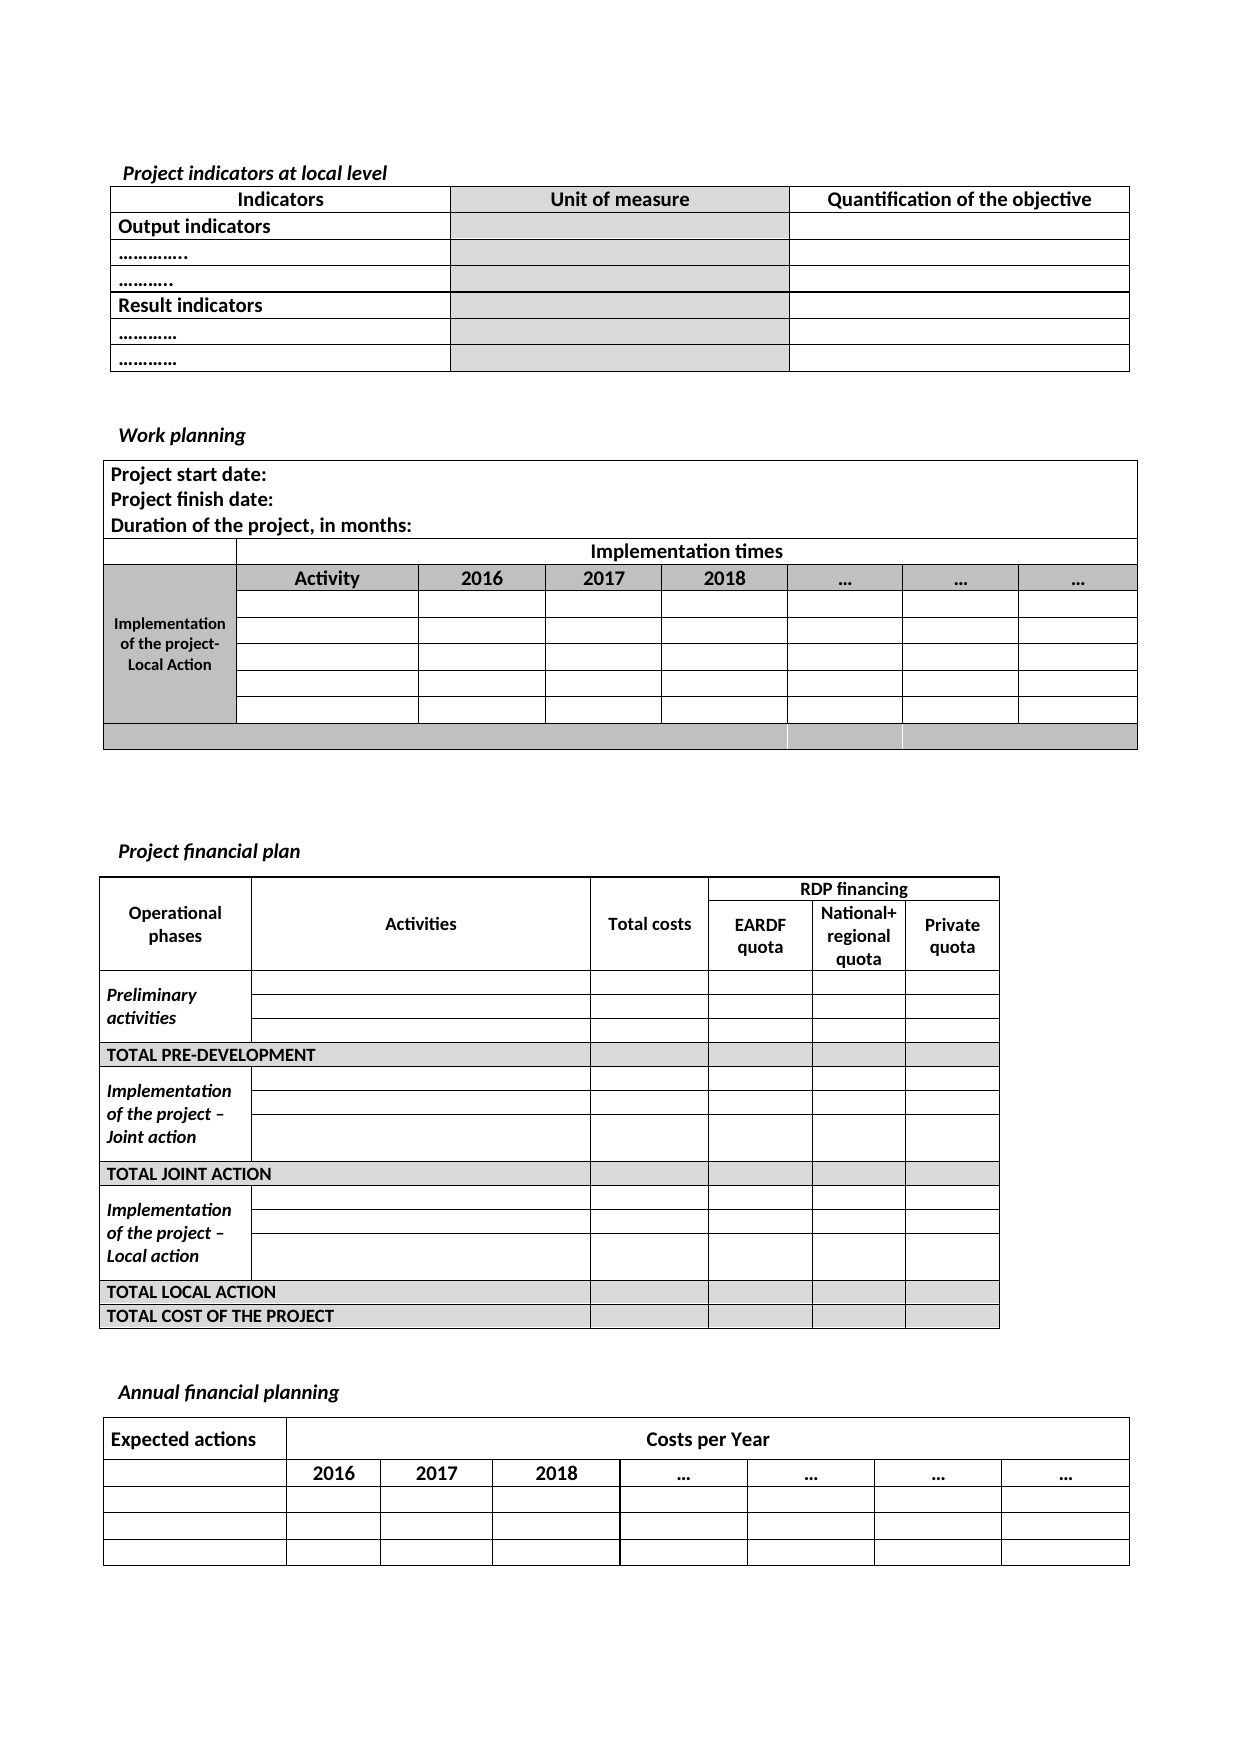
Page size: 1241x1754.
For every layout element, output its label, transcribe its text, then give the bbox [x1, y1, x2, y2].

table_cell [813, 1281, 905, 1303]
table_cell [813, 995, 905, 1018]
table_cell [906, 1305, 999, 1327]
table_cell [418, 724, 546, 749]
table_cell [709, 1115, 812, 1161]
table_cell [1019, 644, 1137, 670]
table_cell 2017 [381, 1460, 492, 1486]
table_cell [906, 1281, 999, 1303]
table_cell [813, 1305, 905, 1327]
table_cell [788, 591, 902, 617]
table_cell [546, 697, 661, 723]
table_cell 2016 [419, 565, 545, 590]
table_header Total costs [591, 878, 708, 970]
table_cell [237, 618, 418, 643]
table_cell [493, 1540, 619, 1565]
table_cell [252, 1186, 590, 1209]
table_cell [236, 724, 418, 749]
table_cell [237, 671, 418, 696]
table_cell ………… [111, 319, 450, 344]
table_cell [662, 724, 787, 749]
table_cell … [748, 1460, 874, 1486]
table_cell ………… [111, 345, 450, 371]
table_cell [1002, 1540, 1129, 1565]
table_cell [237, 697, 418, 723]
table_cell [621, 1540, 747, 1565]
table_cell [493, 1513, 619, 1539]
table_cell Activity [237, 565, 418, 590]
table_cell [813, 1186, 905, 1209]
table_cell [287, 1487, 380, 1512]
table_header Expected actions [104, 1418, 286, 1459]
table_cell Output indicators [111, 213, 450, 238]
table_cell [709, 971, 812, 994]
table_cell [591, 1305, 708, 1327]
table_cell [252, 971, 590, 994]
table_cell Implementation of the project- Local Action [104, 565, 236, 723]
table_cell [104, 1540, 286, 1565]
table_cell [709, 1210, 812, 1233]
table_cell Implementation times [237, 539, 1137, 564]
table_cell [748, 1540, 874, 1565]
table_cell [709, 1281, 812, 1303]
table_header Activities [252, 878, 590, 970]
table_cell [1019, 591, 1137, 617]
table_cell [591, 1281, 708, 1303]
table_cell [788, 724, 902, 749]
table_cell [903, 697, 1018, 723]
table_cell Implementation of the project – Local action [100, 1186, 251, 1279]
table_header Indicators [111, 187, 450, 212]
table_cell [546, 591, 661, 617]
table_cell [788, 644, 902, 670]
table_cell ……….. [111, 266, 450, 291]
table_cell [1002, 1513, 1129, 1539]
table_cell [903, 671, 1018, 696]
table_cell [662, 644, 787, 670]
table_cell [709, 1234, 812, 1279]
table_cell [591, 1162, 708, 1185]
table_cell [252, 1019, 590, 1042]
table_cell [252, 1115, 590, 1161]
table_cell [748, 1487, 874, 1512]
table_cell [237, 591, 418, 617]
table_cell [104, 1487, 286, 1512]
table_cell [451, 293, 789, 318]
table_cell [903, 591, 1018, 617]
table_cell [875, 1513, 1001, 1539]
table_header Operational phases [100, 878, 251, 970]
table_cell [546, 644, 661, 670]
table_cell [709, 1067, 812, 1090]
table_cell [813, 1162, 905, 1185]
table_cell [813, 1043, 905, 1066]
table_cell [906, 1186, 999, 1209]
text Project indicators at local level [118, 160, 1122, 186]
table_cell [709, 1162, 812, 1185]
table_cell [813, 1091, 905, 1114]
table_cell [662, 671, 787, 696]
table_cell EARDF quota [709, 901, 812, 970]
table_cell [906, 1234, 999, 1279]
table_cell [1019, 697, 1137, 723]
table_cell [709, 995, 812, 1018]
table_cell [252, 1067, 590, 1090]
table_cell [591, 1115, 708, 1161]
table_cell Result indicators [111, 293, 450, 318]
table_cell [1002, 1487, 1129, 1512]
table_cell [748, 1513, 874, 1539]
table_cell … [903, 565, 1018, 590]
text Project financial plan [118, 838, 1122, 864]
table_cell [252, 1091, 590, 1114]
table_cell [381, 1513, 492, 1539]
table_cell [662, 697, 787, 723]
table_cell [546, 618, 661, 643]
table_cell [790, 345, 1129, 371]
table_cell [381, 1540, 492, 1565]
table_cell [381, 1487, 492, 1512]
table_cell [287, 1540, 380, 1565]
table_cell [591, 971, 708, 994]
table_cell [451, 345, 789, 371]
table_cell [451, 266, 789, 291]
table_cell TOTAL PRE-DEVELOPMENT [100, 1043, 590, 1066]
table_cell [875, 1540, 1001, 1565]
table_cell [813, 1115, 905, 1161]
table_cell [451, 240, 789, 265]
table_cell TOTAL LOCAL ACTION [100, 1281, 590, 1303]
table_cell … [621, 1460, 747, 1486]
table_cell [546, 724, 662, 749]
table_cell [252, 1234, 590, 1279]
table_cell TOTAL COST OF THE PROJECT [100, 1305, 590, 1327]
table_cell [591, 1186, 708, 1209]
table_cell … [875, 1460, 1001, 1486]
table_cell [906, 1043, 999, 1066]
table_cell [788, 697, 902, 723]
table_cell [591, 1234, 708, 1279]
table_cell [1019, 724, 1137, 749]
table_cell [906, 995, 999, 1018]
text Annual financial planning [118, 1379, 1122, 1404]
table_cell TOTAL JOINT ACTION [100, 1162, 590, 1185]
table_cell [591, 995, 708, 1018]
table_cell [709, 1091, 812, 1114]
table_cell Private quota [906, 901, 999, 970]
table_cell [906, 1115, 999, 1161]
table_cell … [1019, 565, 1137, 590]
table_cell [104, 539, 236, 564]
table_cell [591, 1091, 708, 1114]
table_cell [252, 1210, 590, 1233]
table_cell [903, 724, 1019, 749]
table_cell [419, 697, 545, 723]
table_cell [104, 1460, 286, 1486]
table_cell [790, 293, 1129, 318]
table_header Quantification of the objective [790, 187, 1129, 212]
table_cell [906, 1162, 999, 1185]
table_cell [419, 591, 545, 617]
table_cell [237, 644, 418, 670]
table_cell [813, 1234, 905, 1279]
table_cell [451, 213, 789, 238]
table_cell [790, 213, 1129, 238]
table_cell … [788, 565, 902, 590]
table_cell 2018 [662, 565, 787, 590]
table_cell [591, 1067, 708, 1090]
table_cell [419, 644, 545, 670]
table_header Costs per Year [287, 1418, 1129, 1459]
table_cell [252, 995, 590, 1018]
table_cell [903, 618, 1018, 643]
table_cell [709, 1186, 812, 1209]
table_cell Implementation of the project – Joint action [100, 1067, 251, 1161]
table_cell [591, 1019, 708, 1042]
table_cell [790, 240, 1129, 265]
table_cell 2018 [493, 1460, 619, 1486]
table_cell [104, 724, 236, 749]
table_cell [709, 1043, 812, 1066]
table_cell [493, 1487, 619, 1512]
table_cell [709, 1305, 812, 1327]
table_header Project start date: Project finish date: Duration of the project, in months: [104, 461, 1137, 537]
table_cell [419, 618, 545, 643]
table_cell [788, 671, 902, 696]
table_cell [1019, 618, 1137, 643]
table_cell [813, 1019, 905, 1042]
table_cell … [1002, 1460, 1129, 1486]
table_cell Preliminary activities [100, 971, 251, 1042]
table_cell National+ regional quota [813, 901, 905, 970]
text Work planning [118, 422, 1122, 448]
table_cell [287, 1513, 380, 1539]
table_cell [813, 1067, 905, 1090]
table_cell 2016 [287, 1460, 380, 1486]
table_cell [419, 671, 545, 696]
table_cell [875, 1487, 1001, 1512]
table_cell [662, 591, 787, 617]
table_cell [906, 1067, 999, 1090]
table_cell [906, 1210, 999, 1233]
table_cell [621, 1487, 747, 1512]
table_cell [709, 1019, 812, 1042]
table_header Unit of measure [451, 187, 789, 212]
table_cell [790, 319, 1129, 344]
table_cell [906, 971, 999, 994]
table_cell [906, 1091, 999, 1114]
table_cell [906, 1019, 999, 1042]
table_cell [104, 1513, 286, 1539]
table_cell ………….. [111, 240, 450, 265]
table_cell [591, 1210, 708, 1233]
table_cell [813, 971, 905, 994]
table_header RDP financing [709, 878, 999, 900]
table_cell [1019, 671, 1137, 696]
table_cell [903, 644, 1018, 670]
table_cell [788, 618, 902, 643]
table_cell [790, 266, 1129, 291]
table_cell [621, 1513, 747, 1539]
table_cell [546, 671, 661, 696]
table_cell [813, 1210, 905, 1233]
table_cell [451, 319, 789, 344]
table_cell [662, 618, 787, 643]
table_cell [591, 1043, 708, 1066]
table_cell 2017 [546, 565, 661, 590]
